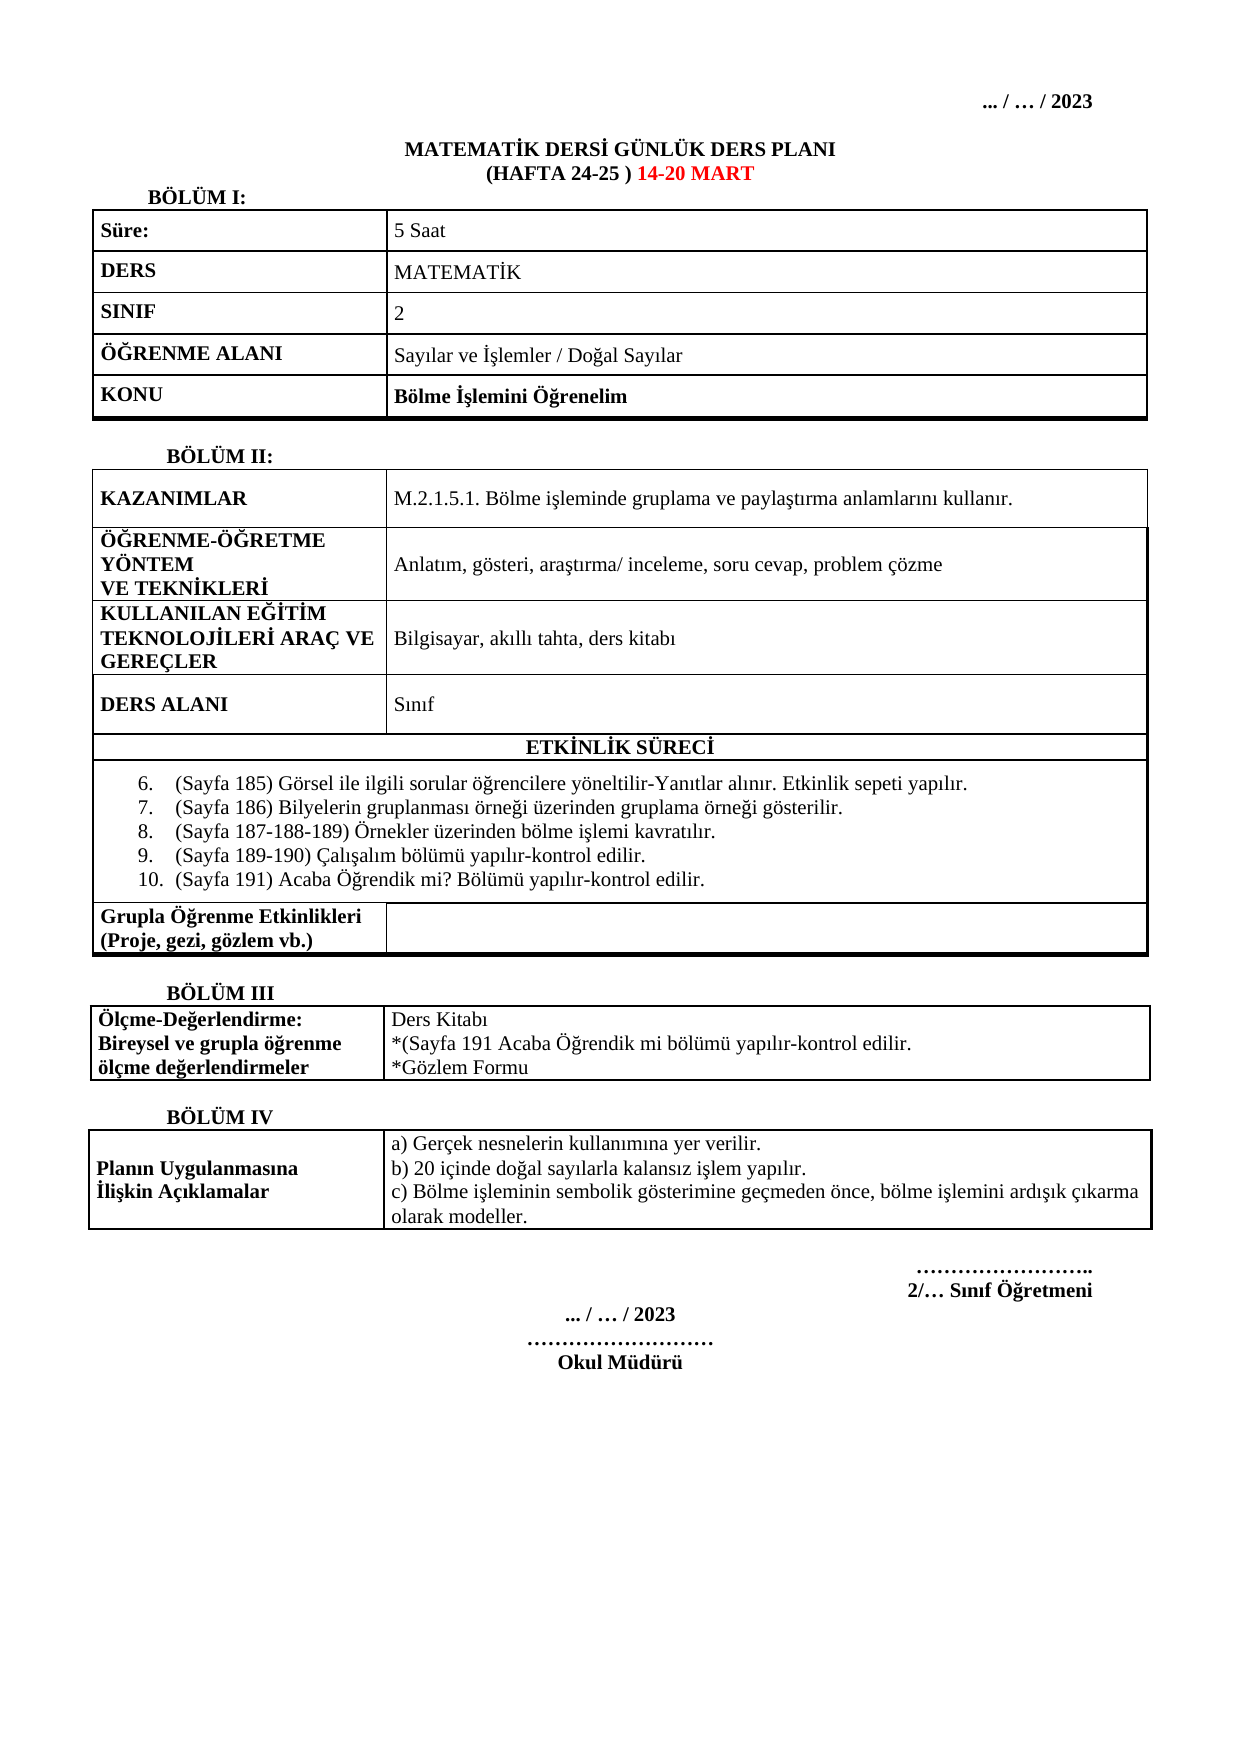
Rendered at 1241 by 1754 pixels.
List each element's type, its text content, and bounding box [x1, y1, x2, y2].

table_header a) Gerçek nesnelerin kullanımına yer verilir. b) 20 içinde doğal sayılarla kalansız işlem yapılır. c) Bölme işleminin sembolik gösterimine geçmeden önce, bölme işlemini ardışık çıkarma olarak modeller. [385, 1131, 1150, 1228]
table_header Ölçme-Değerlendirme: Bireysel ve grupla öğrenme ölçme değerlendirmeler [92, 1007, 383, 1079]
table_cell ÖĞRENME ALANI [94, 335, 386, 374]
table_header 5 Saat [388, 211, 1146, 250]
text MATEMATİK DERSİ GÜNLÜK DERS PLANI [148, 137, 1092, 161]
table_header M.2.1.5.1. Bölme işleminde gruplama ve paylaştırma anlamlarını kullanır. [387, 470, 1147, 527]
subtitle BÖLÜM III [148, 981, 1092, 1005]
text …………………….. [148, 1254, 1092, 1278]
table_header Süre: [94, 211, 386, 250]
table_cell Sayılar ve İşlemler / Doğal Sayılar [388, 335, 1146, 374]
table_cell ÖĞRENME-ÖĞRETME YÖNTEM VE TEKNİKLERİ [93, 528, 386, 600]
text ……………………… [148, 1326, 1092, 1350]
table_cell Bilgisayar, akıllı tahta, ders kitabı [387, 601, 1146, 673]
table_cell Bölme İşlemini Öğrenelim [388, 376, 1146, 416]
table_cell (Sayfa 185) Görsel ile ilgili sorular öğrencilere yöneltilir-Yanıtlar alınır. Etkinlik sepeti yapılır. (Sayfa 186) Bilyelerin gruplanması örneği üzerinden gruplama örneği gösterilir. (Sayfa 187-188-189) Örnekler üzerinden bölme işlemi kavratılır. (Sayfa 189-190) Çalışalım bölümü yapılır-kontrol edilir. (Sayfa 191) Acaba Öğrendik mi? Bölümü yapılır-kontrol edilir. [94, 761, 1146, 902]
subtitle BÖLÜM IV [148, 1105, 1092, 1129]
table_cell Sınıf [387, 675, 1146, 733]
table_cell MATEMATİK [388, 252, 1146, 292]
text BÖLÜM I: [148, 185, 1092, 209]
table_cell 2 [388, 293, 1146, 333]
table_cell DERS ALANI [94, 675, 386, 733]
table_cell Anlatım, gösteri, araştırma/ inceleme, soru cevap, problem çözme [387, 528, 1146, 600]
table_header Ders Kitabı *(Sayfa 191 Acaba Öğrendik mi bölümü yapılır-kontrol edilir. *Gözlem Formu [385, 1007, 1149, 1079]
table_cell DERS [94, 252, 386, 292]
table_header Planın Uygulanmasına İlişkin Açıklamalar [90, 1131, 383, 1228]
text Okul Müdürü [148, 1350, 1092, 1374]
table_cell Grupla Öğrenme Etkinlikleri (Proje, gezi, gözlem vb.) [94, 903, 386, 952]
table_cell ETKİNLİK SÜRECİ [94, 735, 1146, 759]
table_cell SINIF [94, 293, 386, 333]
text 2/… Sınıf Öğretmeni [148, 1278, 1092, 1302]
text ... / … / 2023 [148, 89, 1092, 113]
table_cell KONU [94, 376, 386, 416]
text (HAFTA 24-25 ) 14-20 MART [148, 161, 1092, 185]
table_cell KULLANILAN EĞİTİM TEKNOLOJİLERİ ARAÇ VE GEREÇLER [93, 601, 386, 673]
text ... / … / 2023 [148, 1302, 1092, 1326]
table_cell [387, 904, 1146, 952]
text BÖLÜM II: [148, 444, 1092, 468]
table_header KAZANIMLAR [93, 470, 386, 527]
